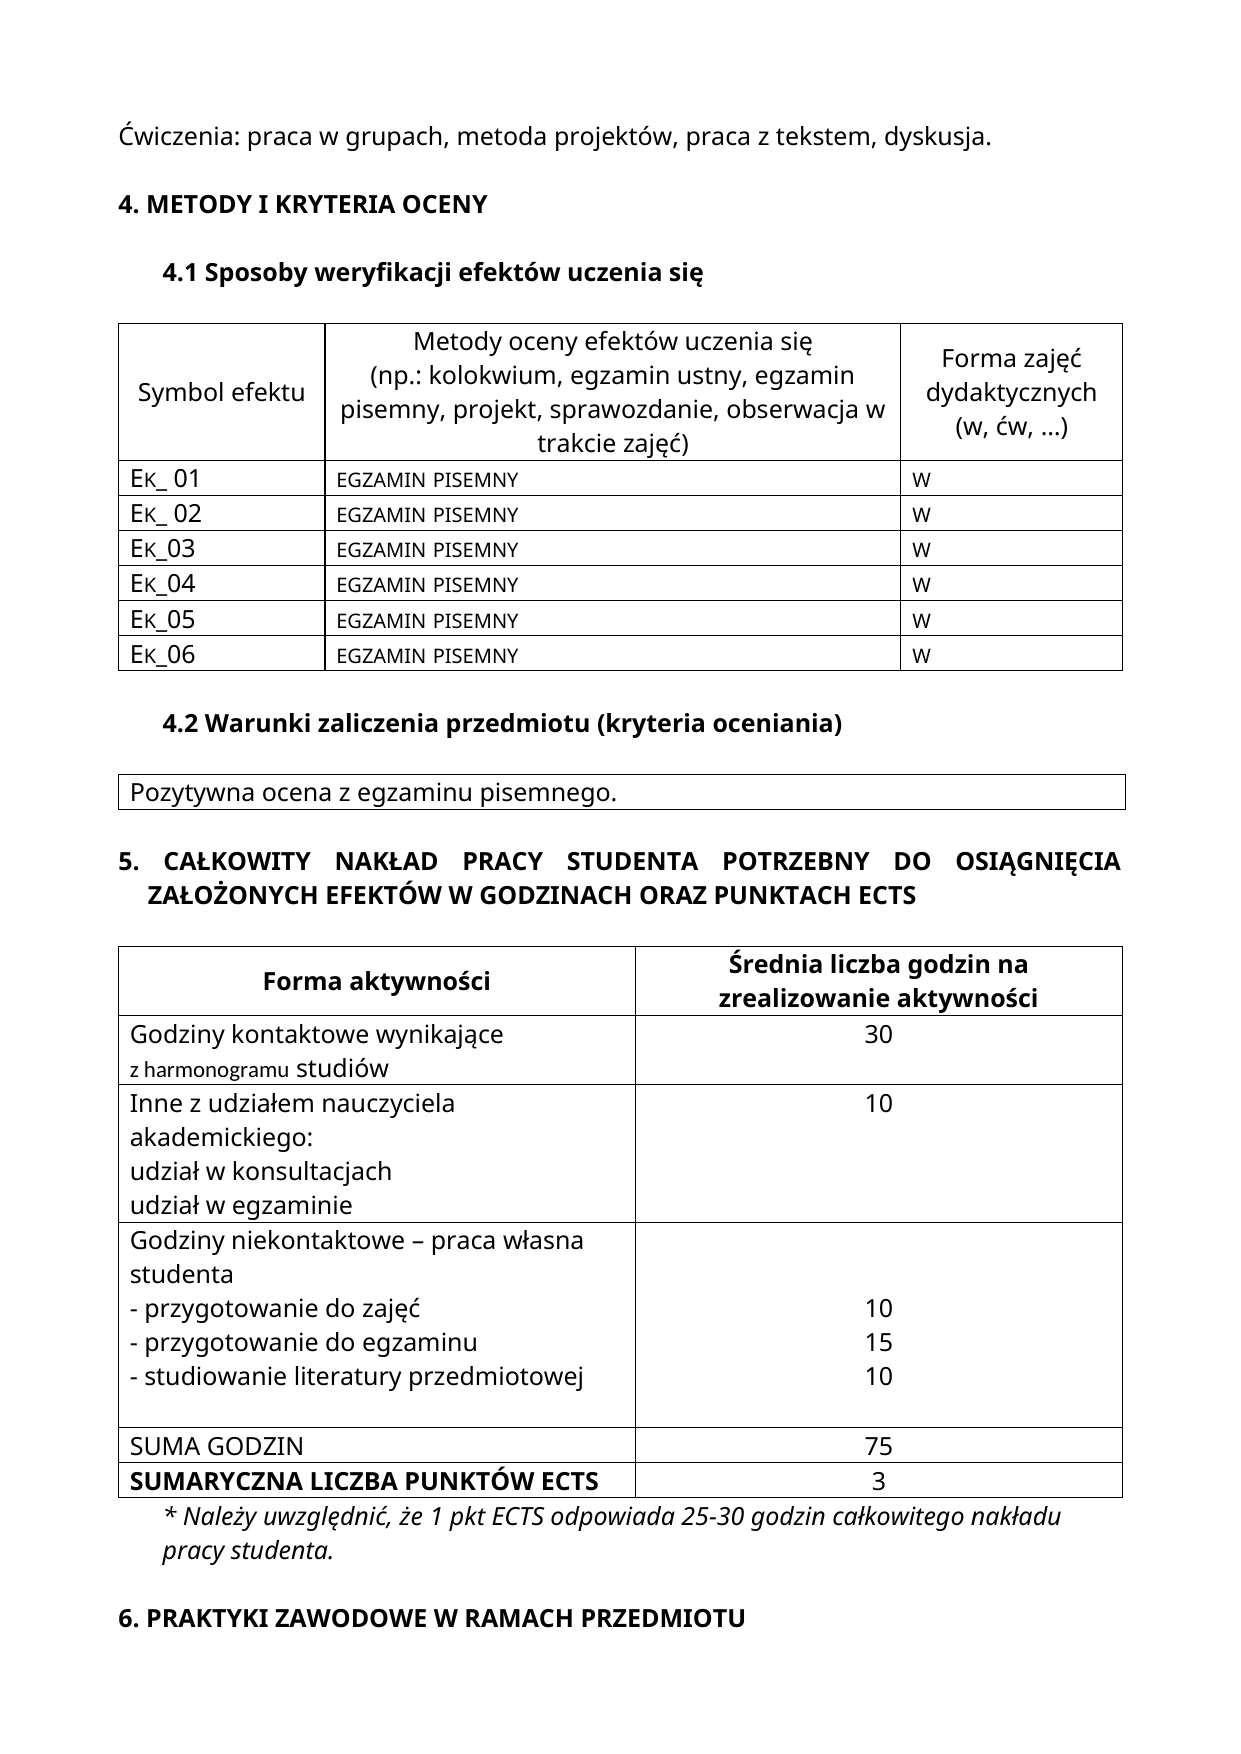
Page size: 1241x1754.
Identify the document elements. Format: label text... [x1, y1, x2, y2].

table_header Symbol efektu [119, 324, 324, 460]
table_cell w [901, 531, 1122, 565]
table_cell Ek_04 [119, 566, 324, 600]
table_cell egzamin pisemny [326, 496, 900, 530]
table_header Forma zajęć dydaktycznych (w, ćw, …) [901, 324, 1122, 460]
table_cell 30 [636, 1016, 1122, 1084]
table_cell Ek_ 02 [119, 496, 324, 530]
table_cell Ek_ 01 [119, 461, 324, 495]
text 6. PRAKTYKI ZAWODOWE W RAMACH PRZEDMIOTU [118, 1601, 1122, 1634]
table_header Forma aktywności [119, 947, 635, 1015]
table_header Średnia liczba godzin na zrealizowanie aktywności [636, 947, 1122, 1015]
text Ćwiczenia: praca w grupach, metoda projektów, praca z tekstem, dyskusja. [118, 118, 1122, 152]
table_cell egzamin pisemny [326, 566, 900, 600]
table_header Metody oceny efektów uczenia się (np.: kolokwium, egzamin ustny, egzamin pisemny, projekt, sprawozdanie, obserwacja w trakcie zajęć) [326, 324, 900, 460]
table_cell w [901, 636, 1122, 670]
table_cell Godziny kontaktowe wynikające z harmonogramu studiów [119, 1016, 635, 1084]
text * Należy uwzględnić, że 1 pkt ECTS odpowiada 25-30 godzin całkowitego nakładu pracy studenta. [162, 1498, 1122, 1566]
table_cell SUMARYCZNA LICZBA PUNKTÓW ECTS [119, 1463, 635, 1497]
table_cell w [901, 496, 1122, 530]
table_cell 10 15 10 [636, 1223, 1122, 1427]
table_cell egzamin pisemny [326, 601, 900, 635]
table_cell Ek_06 [119, 636, 324, 670]
table_cell egzamin pisemny [326, 531, 900, 565]
table_cell 3 [636, 1463, 1122, 1497]
table_cell egzamin pisemny [326, 461, 900, 495]
table_cell Ek_03 [119, 531, 324, 565]
table_cell Godziny niekontaktowe – praca własna studenta - przygotowanie do zajęć - przygotowanie do egzaminu - studiowanie literatury przedmiotowej [119, 1223, 635, 1427]
table_header Pozytywna ocena z egzaminu pisemnego. [119, 775, 1125, 809]
table_cell Ek_05 [119, 601, 324, 635]
table_cell 10 [636, 1085, 1122, 1222]
table_cell w [901, 461, 1122, 495]
table_cell Inne z udziałem nauczyciela akademickiego: udział w konsultacjach udział w egzaminie [119, 1085, 635, 1222]
table_cell 75 [636, 1428, 1122, 1462]
text 4. METODY I KRYTERIA OCENY [118, 186, 1122, 220]
text 5. CAŁKOWITY NAKŁAD PRACY STUDENTA POTRZEBNY DO OSIĄGNIĘCIA ZAŁOŻONYCH EFEKTÓW W GODZINACH ORAZ PUNKTACH ECTS [118, 844, 1122, 912]
table_cell w [901, 601, 1122, 635]
text 4.2 Warunki zaliczenia przedmiotu (kryteria oceniania) [162, 706, 1122, 739]
table_cell w [901, 566, 1122, 600]
text 4.1 Sposoby weryfikacji efektów uczenia się [162, 254, 1122, 288]
table_cell egzamin pisemny [326, 636, 900, 670]
table_cell SUMA GODZIN [119, 1428, 635, 1462]
